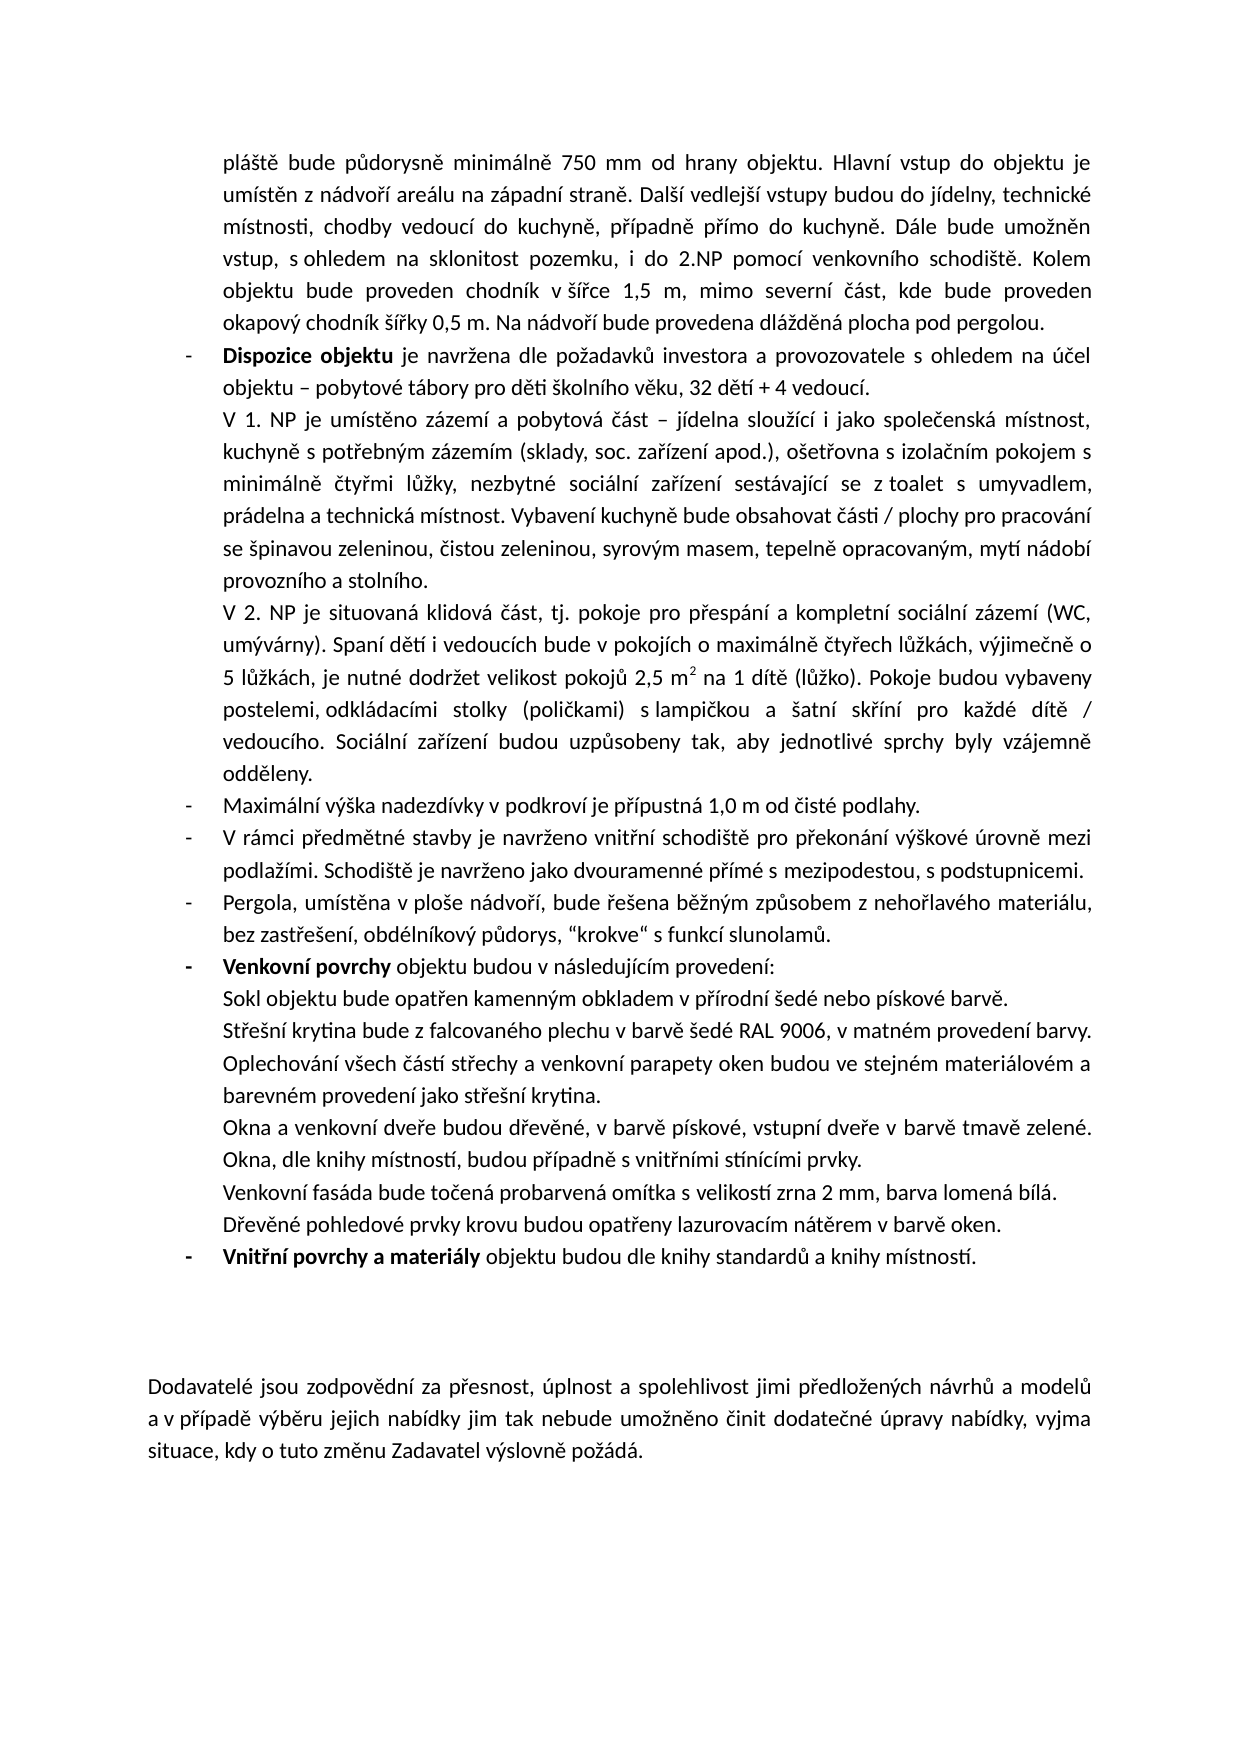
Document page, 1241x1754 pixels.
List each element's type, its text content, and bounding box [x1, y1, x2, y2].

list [185, 148, 1093, 337]
list V 1. NP je umístěno zázemí a pobytová část – jídelna sloužící i jako společenská místnost, kuchyně s potřebným zázemím (sklady, soc. zařízení apod.), ošetřovna s izolačním pokojem s minimálně čtyřmi lůžky, nezbytné sociální zařízení sestávající se z toalet s umyvadlem, prádelna a technická místnost. Vybavení kuchyně bude obsahovat části / plochy pro pracování se špinavou zeleninou, čistou zeleninou, syrovým masem, tepelně opracovaným, mytí nádobí provozního a stolního. [223, 405, 1093, 594]
list V 2. NP je situovaná klidová část, tj. pokoje pro přespání a kompletní sociální zázemí (WC, umývárny). Spaní dětí i vedoucích bude v pokojích o maximálně čtyřech lůžkách, výjimečně o 5 lůžkách, je nutné dodržet velikost pokojů 2,5 m2 na 1 dítě (lůžko). Pokoje budou vybaveny postelemi, odkládacími stolky (poličkami) s lampičkou a šatní skříní pro každé dítě / vedoucího. Sociální zařízení budou uzpůsobeny tak, aby jednotlivé sprchy byly vzájemně odděleny. [223, 598, 1093, 787]
list Venkovní povrchy objektu budou v následujícím provedení: [185, 952, 1093, 980]
list Dřevěné pohledové prvky krovu budou opatřeny lazurovacím nátěrem v barvě oken. [223, 1210, 1093, 1238]
list Maximální výška nadezdívky v podkroví je přípustná 1,0 m od čisté podlahy. [185, 791, 1093, 819]
list Dispozice objektu je navržena dle požadavků investora a provozovatele s ohledem na účel objektu – pobytové tábory pro děti školního věku, 32 dětí + 4 vedoucí. [185, 341, 1093, 401]
list Okna a venkovní dveře budou dřevěné, v barvě pískové, vstupní dveře v barvě tmavě zelené. Okna, dle knihy místností, budou případně s vnitřními stínícími prvky. [223, 1113, 1093, 1173]
text Dodavatelé jsou zodpovědní za přesnost, úplnost a spolehlivost jimi předložených návrhů a modelů a v případě výběru jejich nabídky jim tak nebude umožněno činit dodatečné úpravy nabídky, vyjma situace, kdy o tuto změnu Zadavatel výslovně požádá. [148, 1372, 1093, 1464]
list V rámci předmětné stavby je navrženo vnitřní schodiště pro překonání výškové úrovně mezi podlažími. Schodiště je navrženo jako dvouramenné přímé s mezipodestou, s podstupnicemi. [185, 823, 1093, 884]
list Vnitřní povrchy a materiály objektu budou dle knihy standardů a knihy místností. [185, 1242, 1093, 1270]
list Střešní krytina bude z falcovaného plechu v barvě šedé RAL 9006, v matném provedení barvy. Oplechování všech částí střechy a venkovní parapety oken budou ve stejném materiálovém a barevném provedení jako střešní krytina. [223, 1017, 1093, 1109]
list Sokl objektu bude opatřen kamenným obkladem v přírodní šedé nebo pískové barvě. [223, 984, 1093, 1012]
list Pergola, umístěna v ploše nádvoří, bude řešena běžným způsobem z nehořlavého materiálu, bez zastřešení, obdélníkový půdorys, “krokve“ s funkcí slunolamů. [185, 888, 1093, 948]
list Venkovní fasáda bude točená probarvená omítka s velikostí zrna 2 mm, barva lomená bílá. [223, 1178, 1093, 1206]
